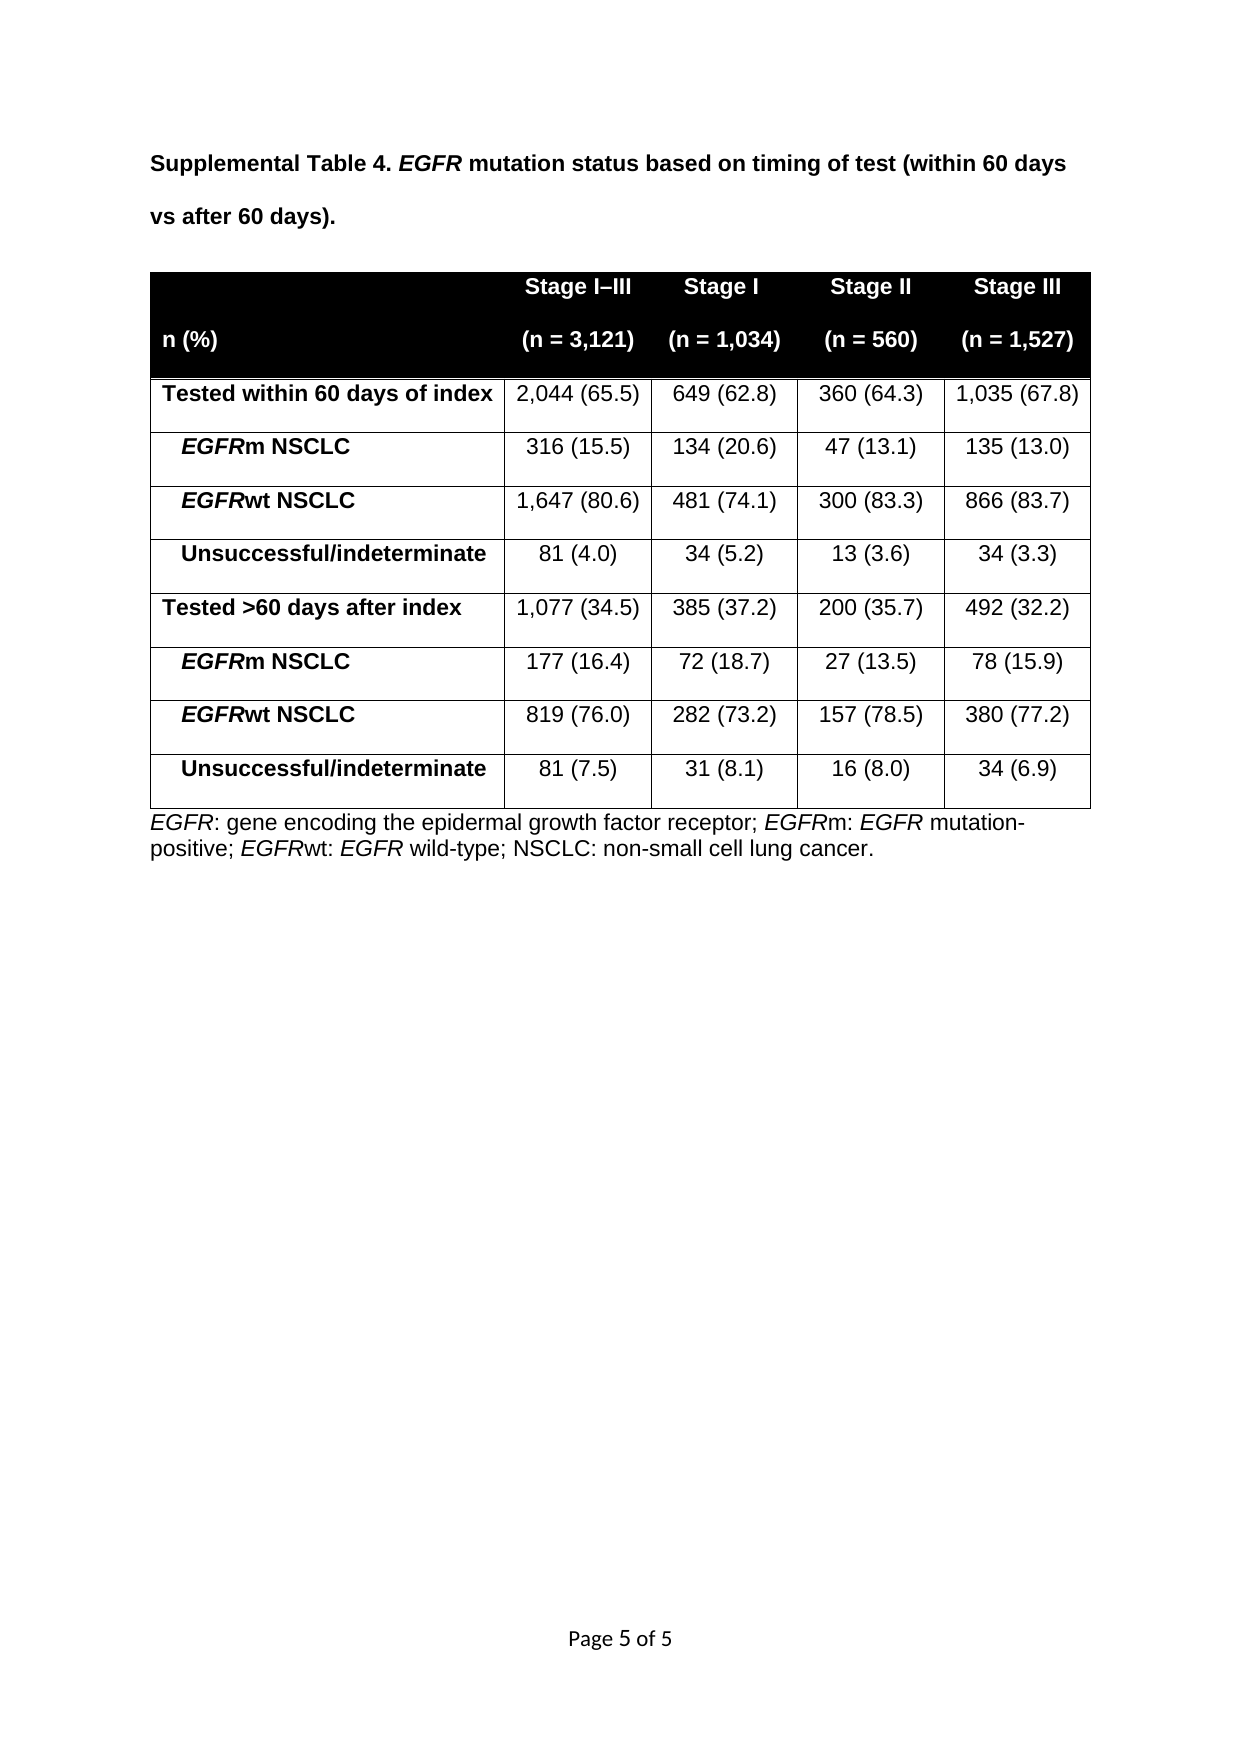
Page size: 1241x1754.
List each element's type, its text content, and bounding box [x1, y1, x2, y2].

table_cell EGFRm NSCLC [151, 648, 504, 700]
table_cell 360 (64.3) [798, 380, 944, 432]
table_cell Unsuccessful/indeterminate [151, 540, 504, 593]
table_cell EGFRwt NSCLC [151, 701, 504, 754]
table_cell 13 (3.6) [798, 540, 944, 593]
table_cell 1,077 (34.5) [505, 594, 651, 647]
table_header Stage III (n = 1,527) [944, 273, 1090, 378]
table_cell 34 (6.9) [945, 755, 1090, 808]
table_header Stage I (n = 1,034) [651, 273, 798, 378]
table_cell 72 (18.7) [652, 648, 797, 700]
table_cell 380 (77.2) [945, 701, 1090, 754]
table_cell 177 (16.4) [505, 648, 651, 700]
table_cell EGFRwt NSCLC [151, 487, 504, 539]
table_cell 135 (13.0) [945, 433, 1090, 486]
table_cell 47 (13.1) [798, 433, 944, 486]
table_cell 81 (7.5) [505, 755, 651, 808]
table_cell 1,035 (67.8) [945, 380, 1090, 432]
table_cell Tested within 60 days of index [151, 380, 504, 432]
table_cell 34 (3.3) [945, 540, 1090, 593]
table_cell 481 (74.1) [652, 487, 797, 539]
table_cell 819 (76.0) [505, 701, 651, 754]
table_cell 649 (62.8) [652, 380, 797, 432]
table_cell 300 (83.3) [798, 487, 944, 539]
table_cell 492 (32.2) [945, 594, 1090, 647]
table_cell 157 (78.5) [798, 701, 944, 754]
table_cell 27 (13.5) [798, 648, 944, 700]
table_cell 78 (15.9) [945, 648, 1090, 700]
table_cell 16 (8.0) [798, 755, 944, 808]
table_cell 81 (4.0) [505, 540, 651, 593]
text EGFR: gene encoding the epidermal growth factor receptor; EGFRm: EGFR mutation-positive; EGFRwt: EGFR wild-type; NSCLC: non-small cell lung cancer. [150, 809, 1090, 861]
table_cell Unsuccessful/indeterminate [151, 755, 504, 808]
table_cell 34 (5.2) [652, 540, 797, 593]
table_header Stage I–III (n = 3,121) [505, 273, 651, 378]
table_cell 200 (35.7) [798, 594, 944, 647]
table_cell 134 (20.6) [652, 433, 797, 486]
text Supplemental Table 4. EGFR mutation status based on timing of test (within 60 days vs after 60 days). [150, 150, 1090, 229]
table_cell 31 (8.1) [652, 755, 797, 808]
table_cell Tested >60 days after index [151, 594, 504, 647]
table_cell 2,044 (65.5) [505, 380, 651, 432]
table_cell 385 (37.2) [652, 594, 797, 647]
table_cell 282 (73.2) [652, 701, 797, 754]
table_header Stage II (n = 560) [798, 273, 944, 378]
table_cell 316 (15.5) [505, 433, 651, 486]
table_cell EGFRm NSCLC [151, 433, 504, 486]
table_cell 1,647 (80.6) [505, 487, 651, 539]
table_cell 866 (83.7) [945, 487, 1090, 539]
table_header n (%) [151, 273, 505, 378]
